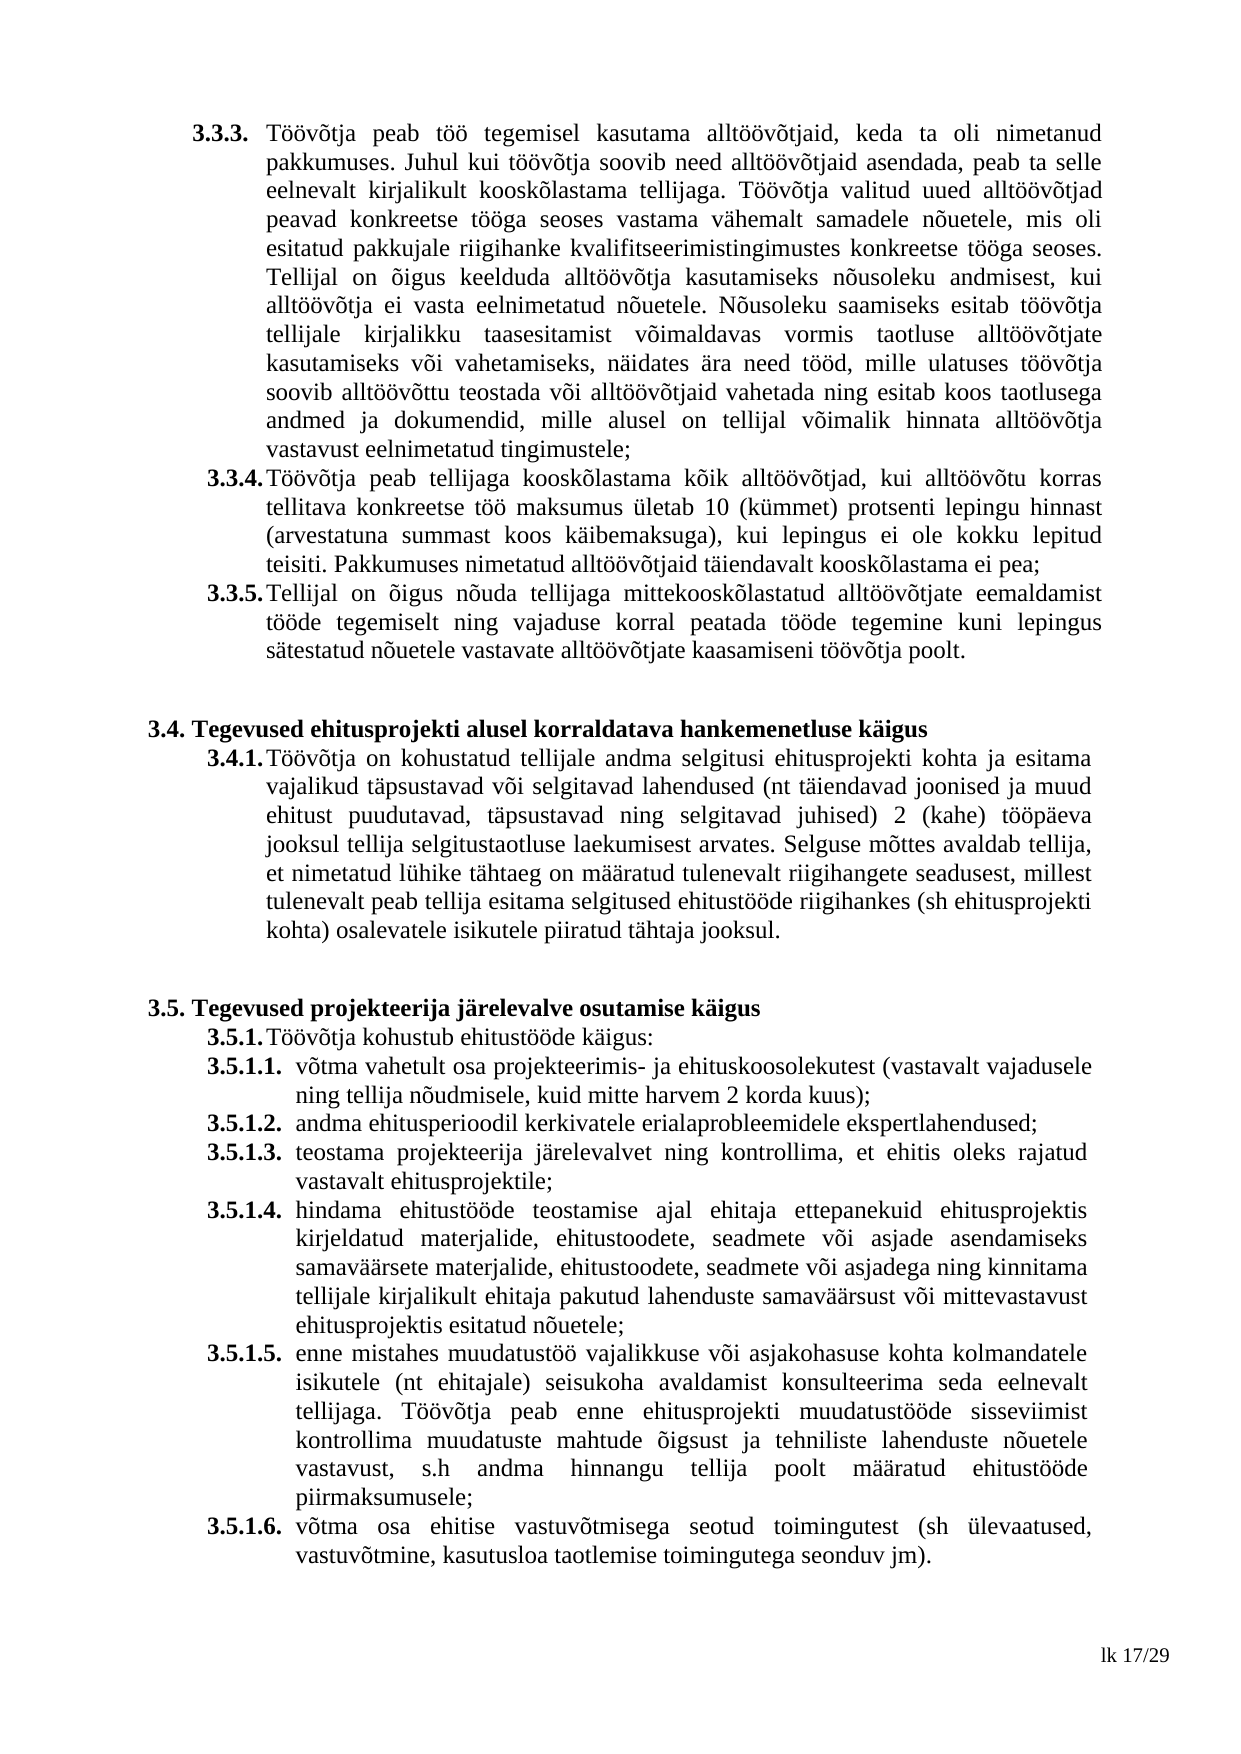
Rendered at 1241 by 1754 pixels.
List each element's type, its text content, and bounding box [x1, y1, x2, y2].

list teostama projekteerija järelevalvet ning kontrollima, et ehitis oleks rajatud vastavalt ehitusprojektile; [207, 1137, 1088, 1195]
text 3.5. Tegevused projekteerija järelevalve osutamise käigus [148, 993, 1092, 1022]
list andma ehitusperioodil kerkivatele erialaprobleemidele ekspertlahendused; [207, 1108, 1092, 1137]
list Töövõtja peab töö tegemisel kasutama alltöövõtjaid, keda ta oli nimetanud pakkumuses. Juhul kui töövõtja soovib need alltöövõtjaid asendada, peab ta selle eelnevalt kirjalikult kooskõlastama tellijaga. Töövõtja valitud uued alltöövõtjad peavad konkreetse tööga seoses vastama vähemalt samadele nõuetele, mis oli esitatud pakkujale riigihanke kvalifitseerimistingimustes konkreetse tööga seoses. Tellijal on õigus keelduda alltöövõtja kasutamiseks nõusoleku andmisest, kui alltöövõtja ei vasta eelnimetatud nõuetele. Nõusoleku saamiseks esitab töövõtja tellijale kirjalikku taasesitamist võimaldavas vormis taotluse alltöövõtjate kasutamiseks või vahetamiseks, näidates ära need tööd, mille ulatuses töövõtja soovib alltöövõttu teostada või alltöövõtjaid vahetada ning esitab koos taotlusega andmed ja dokumendid, mille alusel on tellijal võimalik hinnata alltöövõtja vastavust eelnimetatud tingimustele; [192, 118, 1103, 463]
list võtma vahetult osa projekteerimis- ja ehituskoosolekutest (vastavalt vajadusele ning tellija nõudmisele, kuid mitte harvem 2 korda kuus); [207, 1051, 1092, 1108]
list Töövõtja on kohustatud tellijale andma selgitusi ehitusprojekti kohta ja esitama vajalikud täpsustavad või selgitavad lahendused (nt täiendavad joonised ja muud ehitust puudutavad, täpsustavad ning selgitavad juhised) 2 (kahe) tööpäeva jooksul tellija selgitustaotluse laekumisest arvates. Selguse mõttes avaldab tellija, et nimetatud lühike tähtaeg on määratud tulenevalt riigihangete seadusest, millest tulenevalt peab tellija esitama selgitused ehitustööde riigihankes (sh ehitusprojekti kohta) osalevatele isikutele piiratud tähtaja jooksul. [207, 743, 1092, 944]
text 3.4. Tegevused ehitusprojekti alusel korraldatava hankemenetluse käigus [148, 714, 1092, 743]
list võtma osa ehitise vastuvõtmisega seotud toimingutest (sh ülevaatused, vastuvõtmine, kasutusloa taotlemise toimingutega seonduv jm). [207, 1511, 1092, 1568]
list Tellijal on õigus nõuda tellijaga mittekooskõlastatud alltöövõtjate eemaldamist tööde tegemiselt ning vajaduse korral peatada tööde tegemine kuni lepingus sätestatud nõuetele vastavate alltöövõtjate kaasamiseni töövõtja poolt. [207, 578, 1103, 664]
list Töövõtja kohustub ehitustööde käigus: [207, 1022, 1092, 1051]
list Töövõtja peab tellijaga kooskõlastama kõik alltöövõtjad, kui alltöövõtu korras tellitava konkreetse töö maksumus ületab 10 (kümmet) protsenti lepingu hinnast (arvestatuna summast koos käibemaksuga), kui lepingus ei ole kokku lepitud teisiti. Pakkumuses nimetatud alltöövõtjaid täiendavalt kooskõlastama ei pea; [207, 463, 1103, 578]
list hindama ehitustööde teostamise ajal ehitaja ettepanekuid ehitusprojektis kirjeldatud materjalide, ehitustoodete, seadmete või asjade asendamiseks samaväärsete materjalide, ehitustoodete, seadmete või asjadega ning kinnitama tellijale kirjalikult ehitaja pakutud lahenduste samaväärsust või mittevastavust ehitusprojektis esitatud nõuetele; [207, 1195, 1088, 1338]
list enne mistahes muudatustöö vajalikkuse või asjakohasuse kohta kolmandatele isikutele (nt ehitajale) seisukoha avaldamist konsulteerima seda eelnevalt tellijaga. Töövõtja peab enne ehitusprojekti muudatustööde sisseviimist kontrollima muudatuste mahtude õigsust ja tehniliste lahenduste nõuetele vastavust, s.h andma hinnangu tellija poolt määratud ehitustööde piirmaksumusele; [207, 1338, 1088, 1511]
